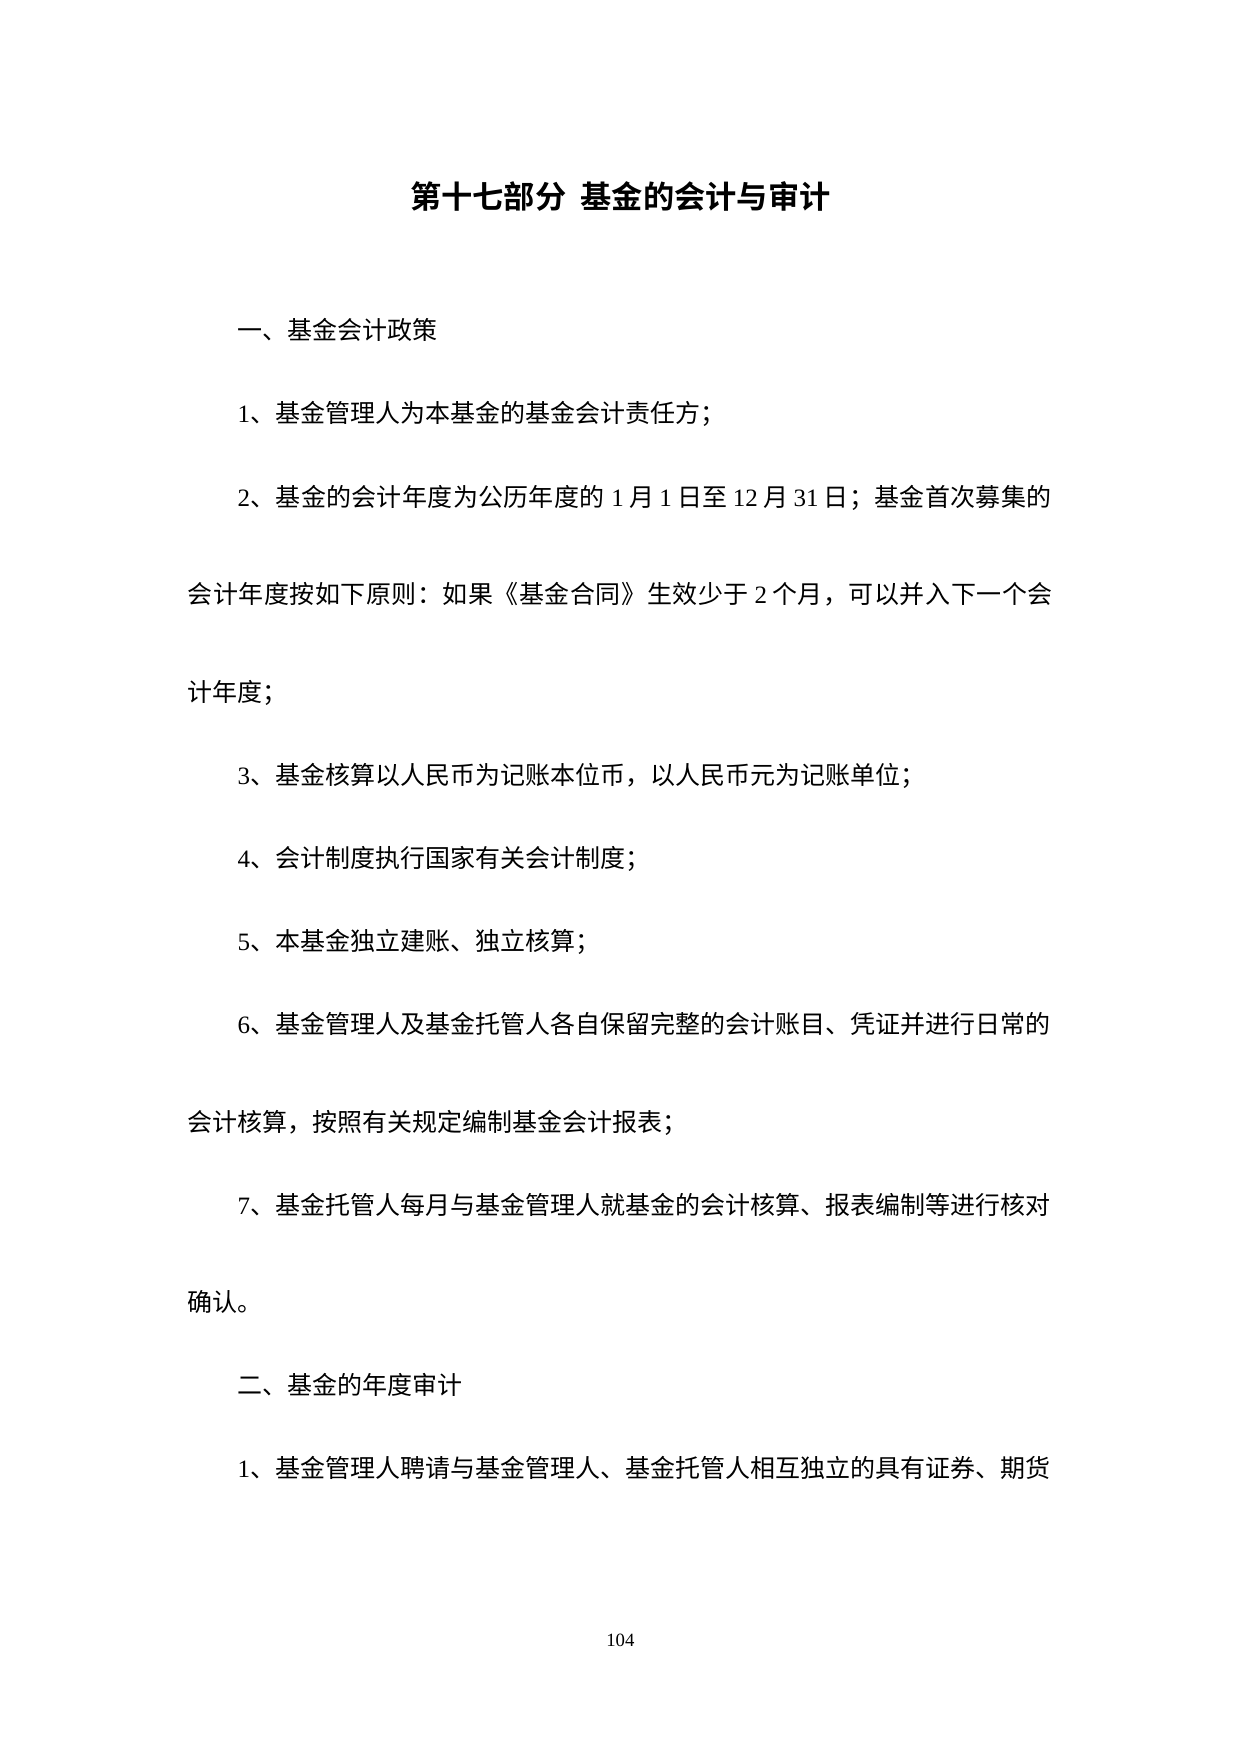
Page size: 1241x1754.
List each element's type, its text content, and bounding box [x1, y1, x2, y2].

text 5、本基金独立建账、独立核算； [187, 907, 1053, 972]
text 6、基金管理人及基金托管人各自保留完整的会计账目、凭证并进行日常的会计核算，按照有关规定编制基金会计报表； [187, 990, 1053, 1153]
text 1、基金管理人为本基金的基金会计责任方； [187, 379, 1053, 444]
text 3、基金核算以人民币为记账本位币，以人民币元为记账单位； [187, 741, 1053, 806]
text 7、基金托管人每月与基金管理人就基金的会计核算、报表编制等进行核对确认。 [187, 1171, 1053, 1333]
subtitle 第十七部分 基金的会计与审计 [187, 162, 1053, 227]
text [187, 1434, 1053, 1499]
text 4、会计制度执行国家有关会计制度； [187, 824, 1053, 889]
text 一、基金会计政策 [187, 296, 1053, 361]
text 二、基金的年度审计 [187, 1351, 1053, 1416]
text 2、基金的会计年度为公历年度的至；基金首次募集的会计年度按如下原则：如果《基金合同》生效少于2个月，可以并入下一个会计年度； [187, 463, 1053, 723]
